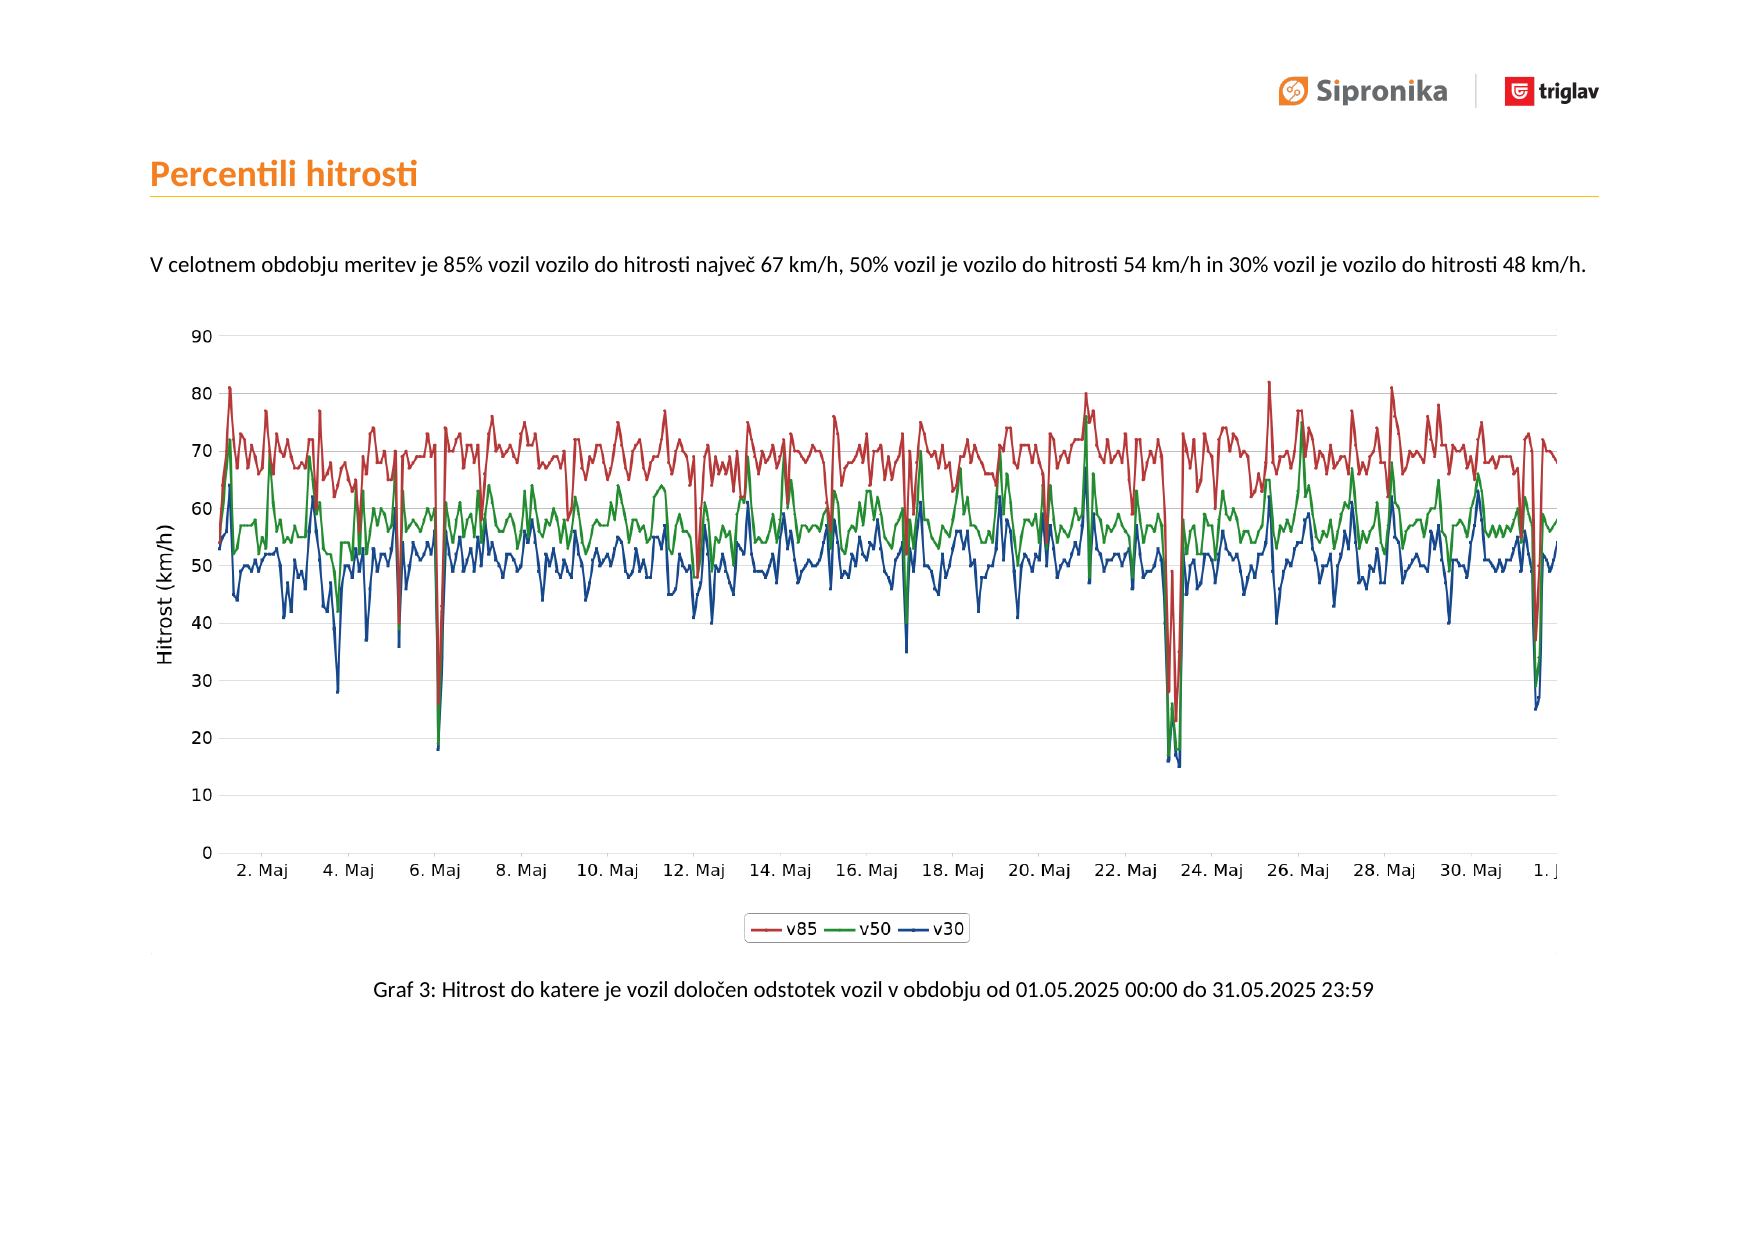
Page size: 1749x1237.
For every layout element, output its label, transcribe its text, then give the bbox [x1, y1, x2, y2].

picture [1279, 74, 1599, 108]
text V celotnem obdobju meritev je 85% vozil vozilo do hitrosti največ 67 km/h, 50% vozil je vozilo do hitrosti 54 km/h in 30% vozil je vozilo do hitrosti 48 km/h. [150, 250, 1599, 278]
text Graf 3: Hitrost do katere je vozil določen odstotek vozil v obdobju od 01.05.2025 00:00 do 31.05.2025 23:59 [150, 975, 1599, 1003]
subtitle Percentili hitrosti [150, 150, 1599, 196]
picture [150, 328, 1557, 954]
